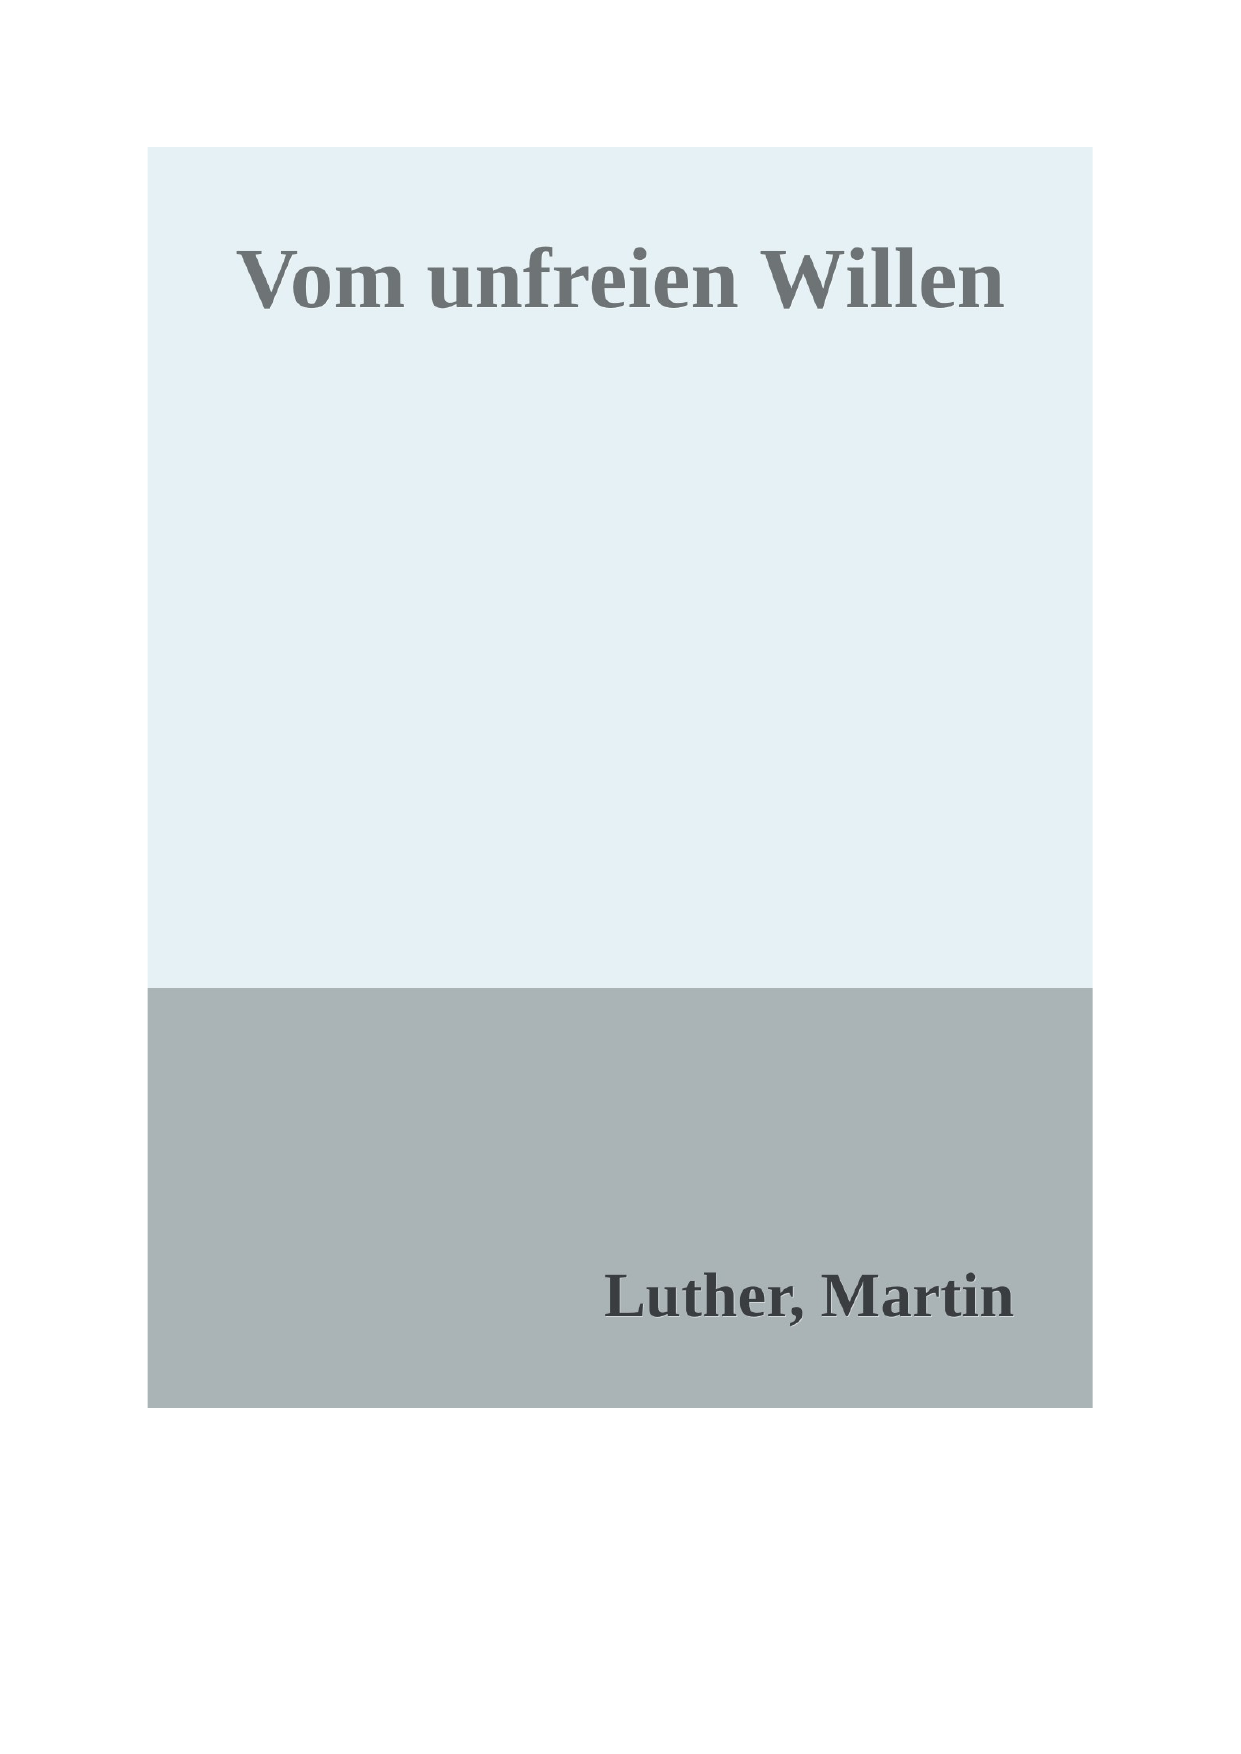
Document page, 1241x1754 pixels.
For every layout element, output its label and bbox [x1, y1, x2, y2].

picture [147, 147, 1093, 1408]
